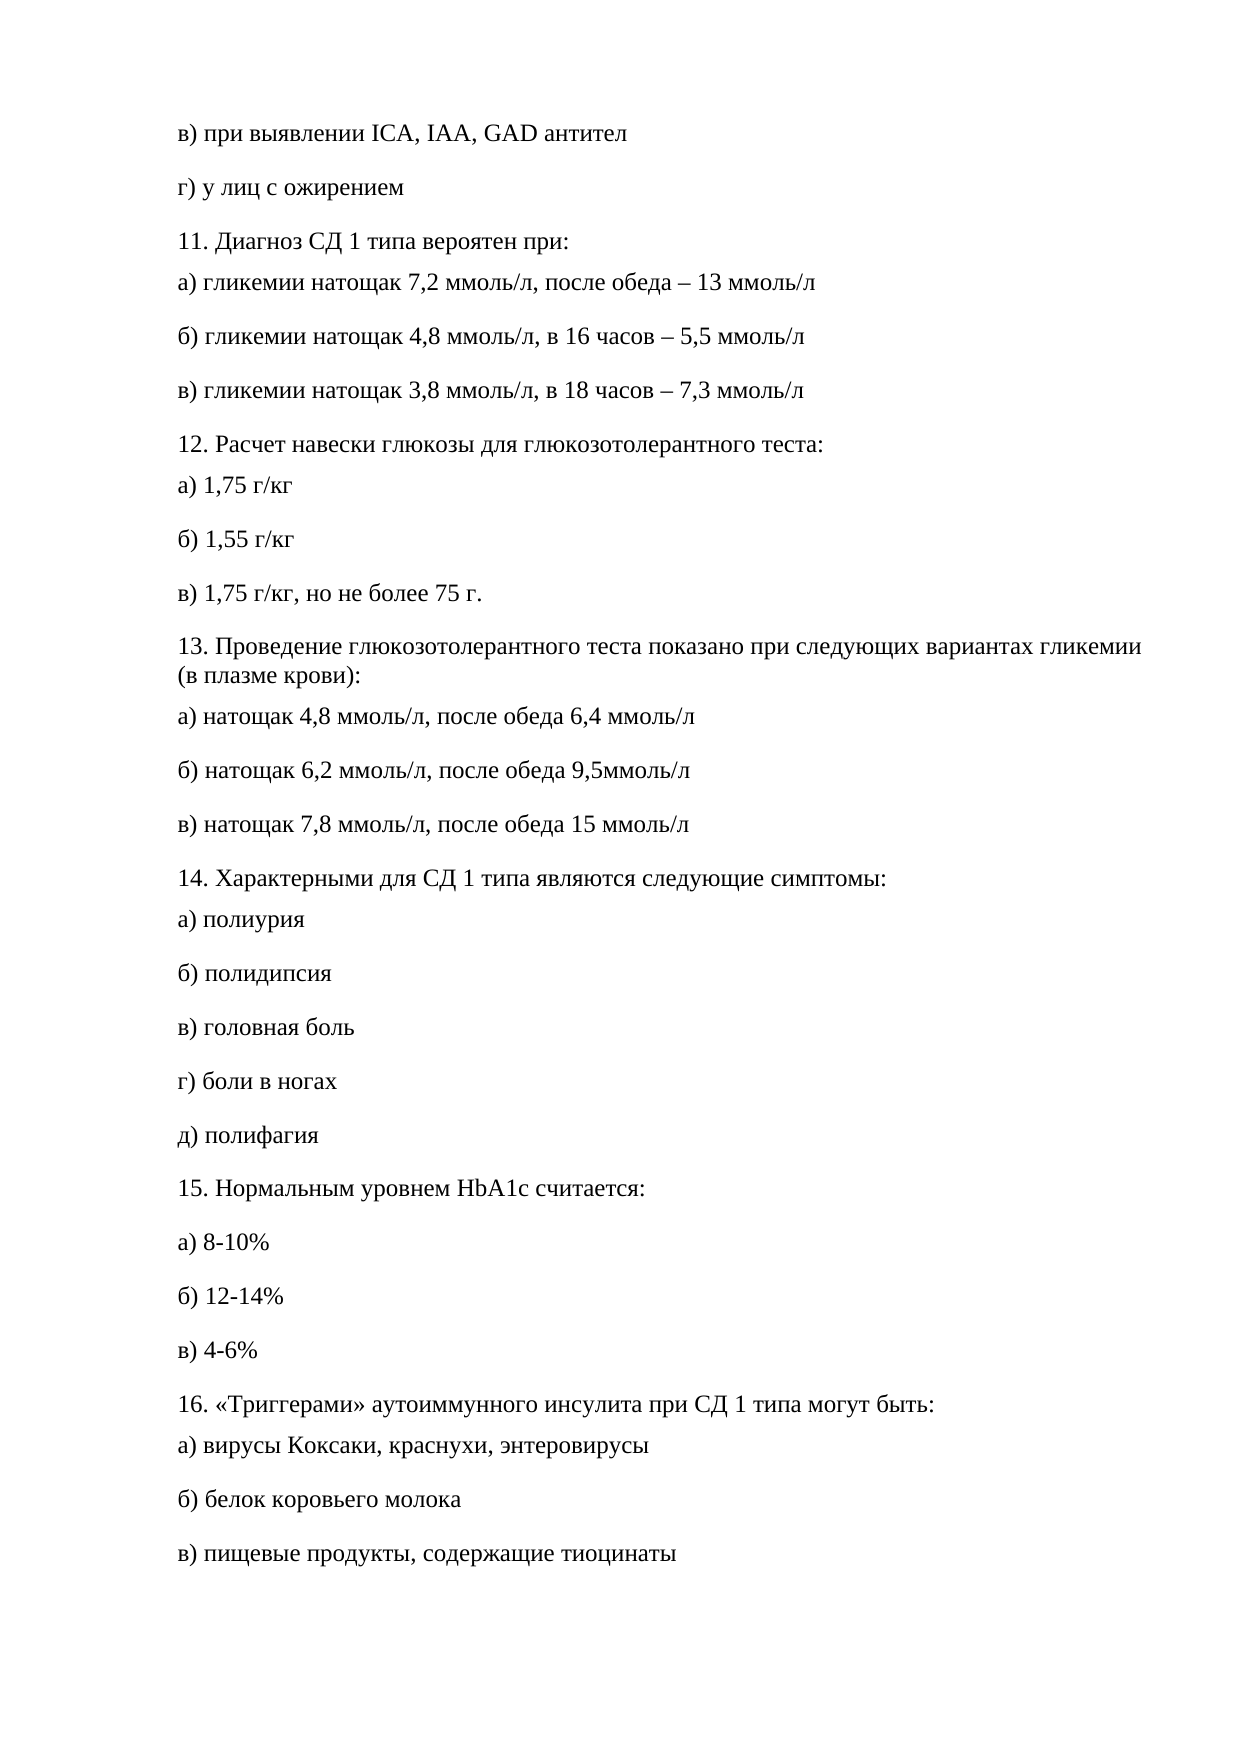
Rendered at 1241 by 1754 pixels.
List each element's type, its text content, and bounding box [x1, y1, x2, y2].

text в) головная боль [177, 1012, 1152, 1041]
text б) натощак 6,2 ммоль/л, после обеда 9,5ммоль/л [177, 755, 1152, 784]
text а) натощак 4,8 ммоль/л, после обеда 6,4 ммоль/л [177, 701, 1152, 730]
text а) 8-10% [177, 1227, 1152, 1256]
text в) при выявлении ICA, IAA, GAD антител [177, 118, 1152, 147]
text б) 12-14% [177, 1281, 1152, 1310]
text д) полифагия [177, 1120, 1152, 1148]
text а) гликемии натощак 7,2 ммоль/л, после обеда – 13 ммоль/л [177, 267, 1152, 296]
text 15. Нормальным уровнем HbA1c считается: [177, 1173, 1152, 1202]
text а) полиурия [177, 904, 1152, 933]
text 16. «Триггерами» аутоиммунного инсулита при СД 1 типа могут быть: [177, 1389, 1152, 1418]
text в) натощак 7,8 ммоль/л, после обеда 15 ммоль/л [177, 809, 1152, 838]
text в) пищевые продукты, содержащие тиоцинаты [177, 1538, 1152, 1567]
text 14. Характерными для СД 1 типа являются следующие симптомы: [177, 863, 1152, 892]
text в) гликемии натощак 3,8 ммоль/л, в 18 часов – 7,3 ммоль/л [177, 375, 1152, 403]
text г) у лиц с ожирением [177, 172, 1152, 201]
text а) 1,75 г/кг [177, 470, 1152, 499]
text а) вирусы Коксаки, краснухи, энтеровирусы [177, 1430, 1152, 1459]
text 13. Проведение глюкозотолерантного теста показано при следующих вариантах гликемии (в плазме крови): [177, 631, 1152, 689]
text 12. Расчет навески глюкозы для глюкозотолерантного теста: [177, 429, 1152, 457]
text б) 1,55 г/кг [177, 524, 1152, 552]
text б) гликемии натощак 4,8 ммоль/л, в 16 часов – 5,5 ммоль/л [177, 321, 1152, 350]
text в) 4-6% [177, 1335, 1152, 1364]
text в) 1,75 г/кг, но не более 75 г. [177, 578, 1152, 606]
text б) белок коровьего молока [177, 1484, 1152, 1513]
text 11. Диагноз СД 1 типа вероятен при: [177, 226, 1152, 254]
text б) полидипсия [177, 958, 1152, 987]
text г) боли в ногах [177, 1066, 1152, 1094]
